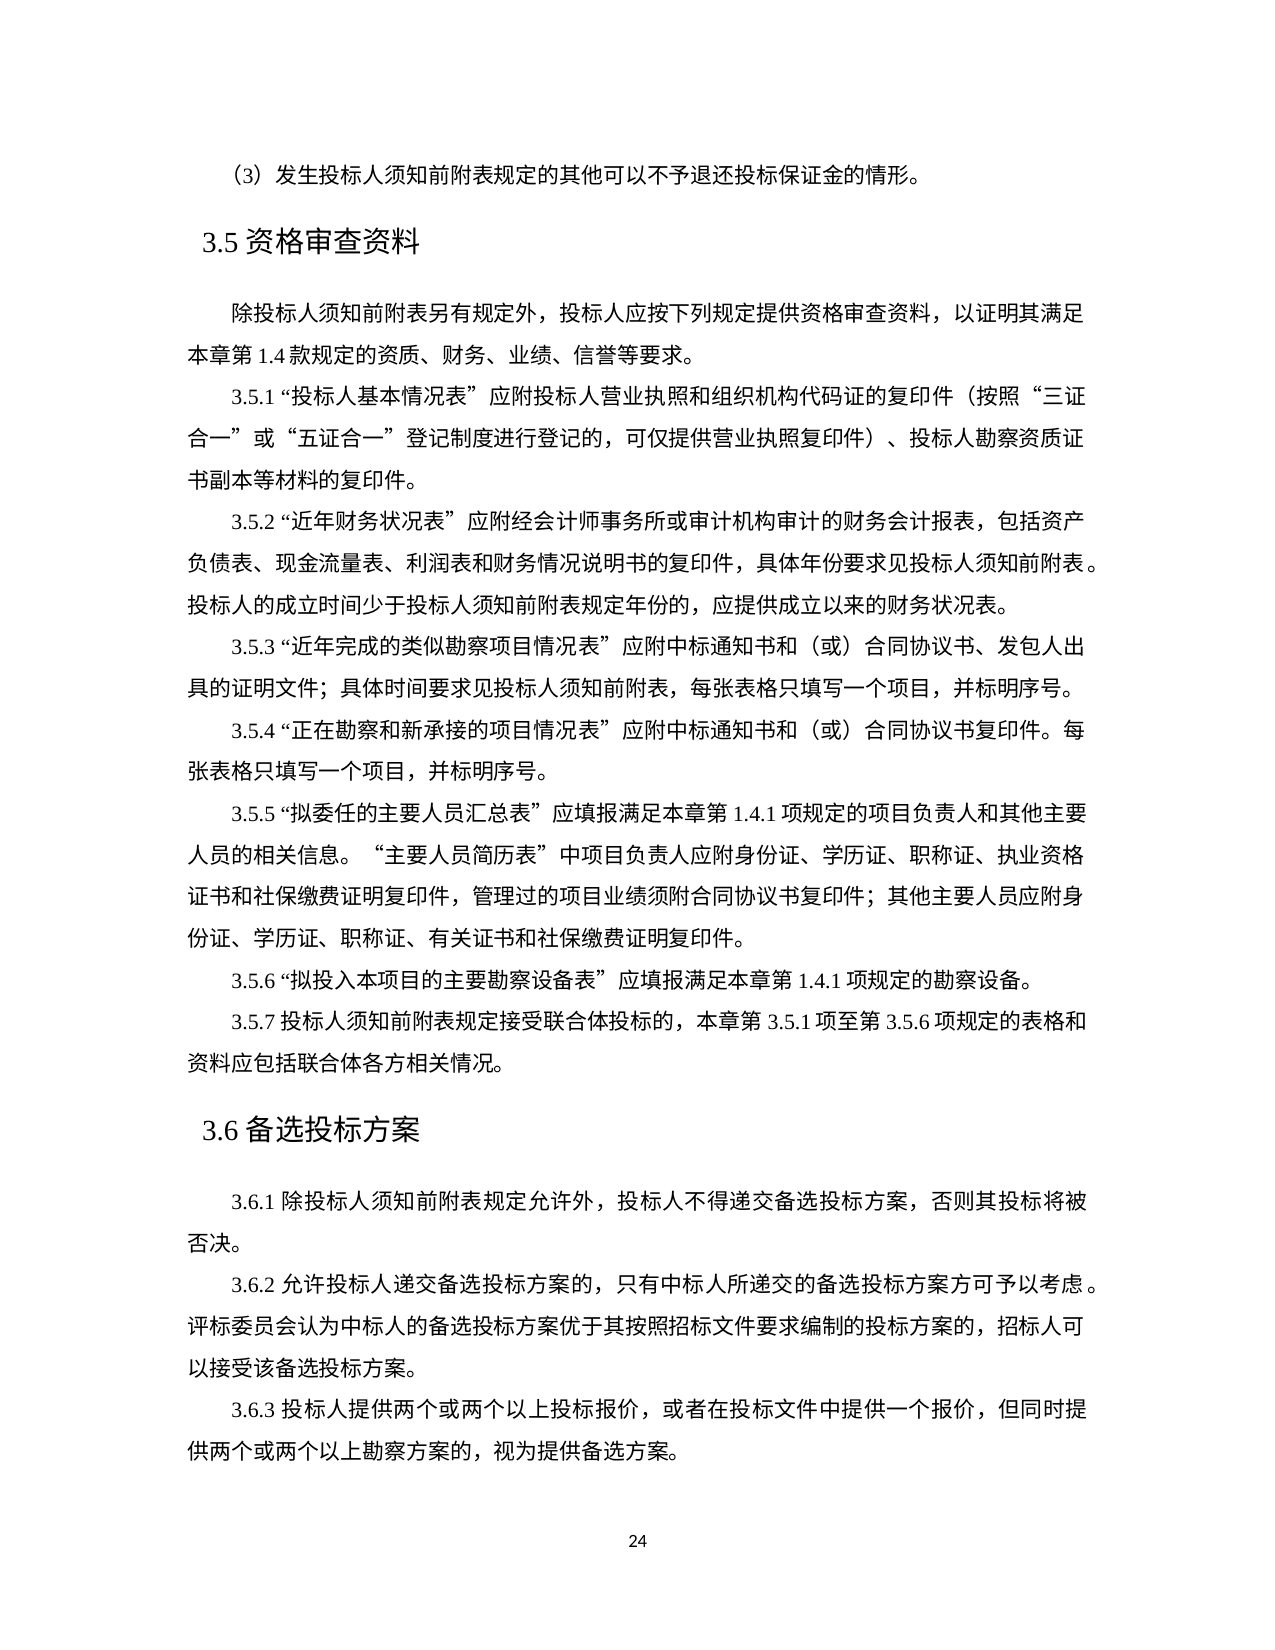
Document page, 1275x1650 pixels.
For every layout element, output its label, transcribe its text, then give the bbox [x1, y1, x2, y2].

text 3.6.1 除投标人须知前附表规定允许外，投标人不得递交备选投标方案，否则其投标将被否决。 [187, 1176, 1087, 1259]
text （3）发生投标人须知前附表规定的其他可以不予退还投标保证金的情形。 [187, 150, 1087, 192]
text 3.5.4 “正在勘察和新承接的项目情况表”应附中标通知书和（或）合同协议书复印件。每张表格只填写一个项目，并标明序号。 [187, 705, 1087, 788]
subtitle 3.6 备选投标方案 [187, 1107, 1087, 1149]
text 3.5.5 “拟委任的主要人员汇总表”应填报满足本章第1.4.1项规定的项目负责人和其他主要人员的相关信息。“主要人员简历表”中项目负责人应附身份证、学历证、职称证、执业资格证书和社保缴费证明复印件，管理过的项目业绩须附合同协议书复印件；其他主要人员应附身份证、学历证、职称证、有关证书和社保缴费证明复印件。 [187, 788, 1087, 955]
subtitle 3.5 资格审查资料 [187, 219, 1087, 261]
text 除投标人须知前附表另有规定外，投标人应按下列规定提供资格审查资料，以证明其满足本章第1.4款规定的资质、财务、业绩、信誉等要求。 [187, 288, 1087, 371]
text 3.5.1 “投标人基本情况表”应附投标人营业执照和组织机构代码证的复印件（按照“三证合一”或“五证合一”登记制度进行登记的，可仅提供营业执照复印件）、投标人勘察资质证书副本等材料的复印件。 [187, 371, 1087, 496]
text 3.5.6 “拟投入本项目的主要勘察设备表”应填报满足本章第1.4.1项规定的勘察设备。 [187, 955, 1087, 996]
text 3.6.2 允许投标人递交备选投标方案的，只有中标人所递交的备选投标方案方可予以考虑。评标委员会认为中标人的备选投标方案优于其按照招标文件要求编制的投标方案的，招标人可以接受该备选投标方案。 [187, 1259, 1087, 1384]
text 3.5.7 投标人须知前附表规定接受联合体投标的，本章第3.5.1项至第3.5.6项规定的表格和资料应包括联合体各方相关情况。 [187, 996, 1087, 1080]
text 3.5.3 “近年完成的类似勘察项目情况表”应附中标通知书和（或）合同协议书、发包人出具的证明文件；具体时间要求见投标人须知前附表，每张表格只填写一个项目，并标明序号。 [187, 621, 1087, 705]
text 3.5.2 “近年财务状况表”应附经会计师事务所或审计机构审计的财务会计报表，包括资产负债表、现金流量表、利润表和财务情况说明书的复印件，具体年份要求见投标人须知前附表。投标人的成立时间少于投标人须知前附表规定年份的，应提供成立以来的财务状况表。 [187, 496, 1087, 621]
text 3.6.3 投标人提供两个或两个以上投标报价，或者在投标文件中提供一个报价，但同时提供两个或两个以上勘察方案的，视为提供备选方案。 [187, 1384, 1087, 1468]
